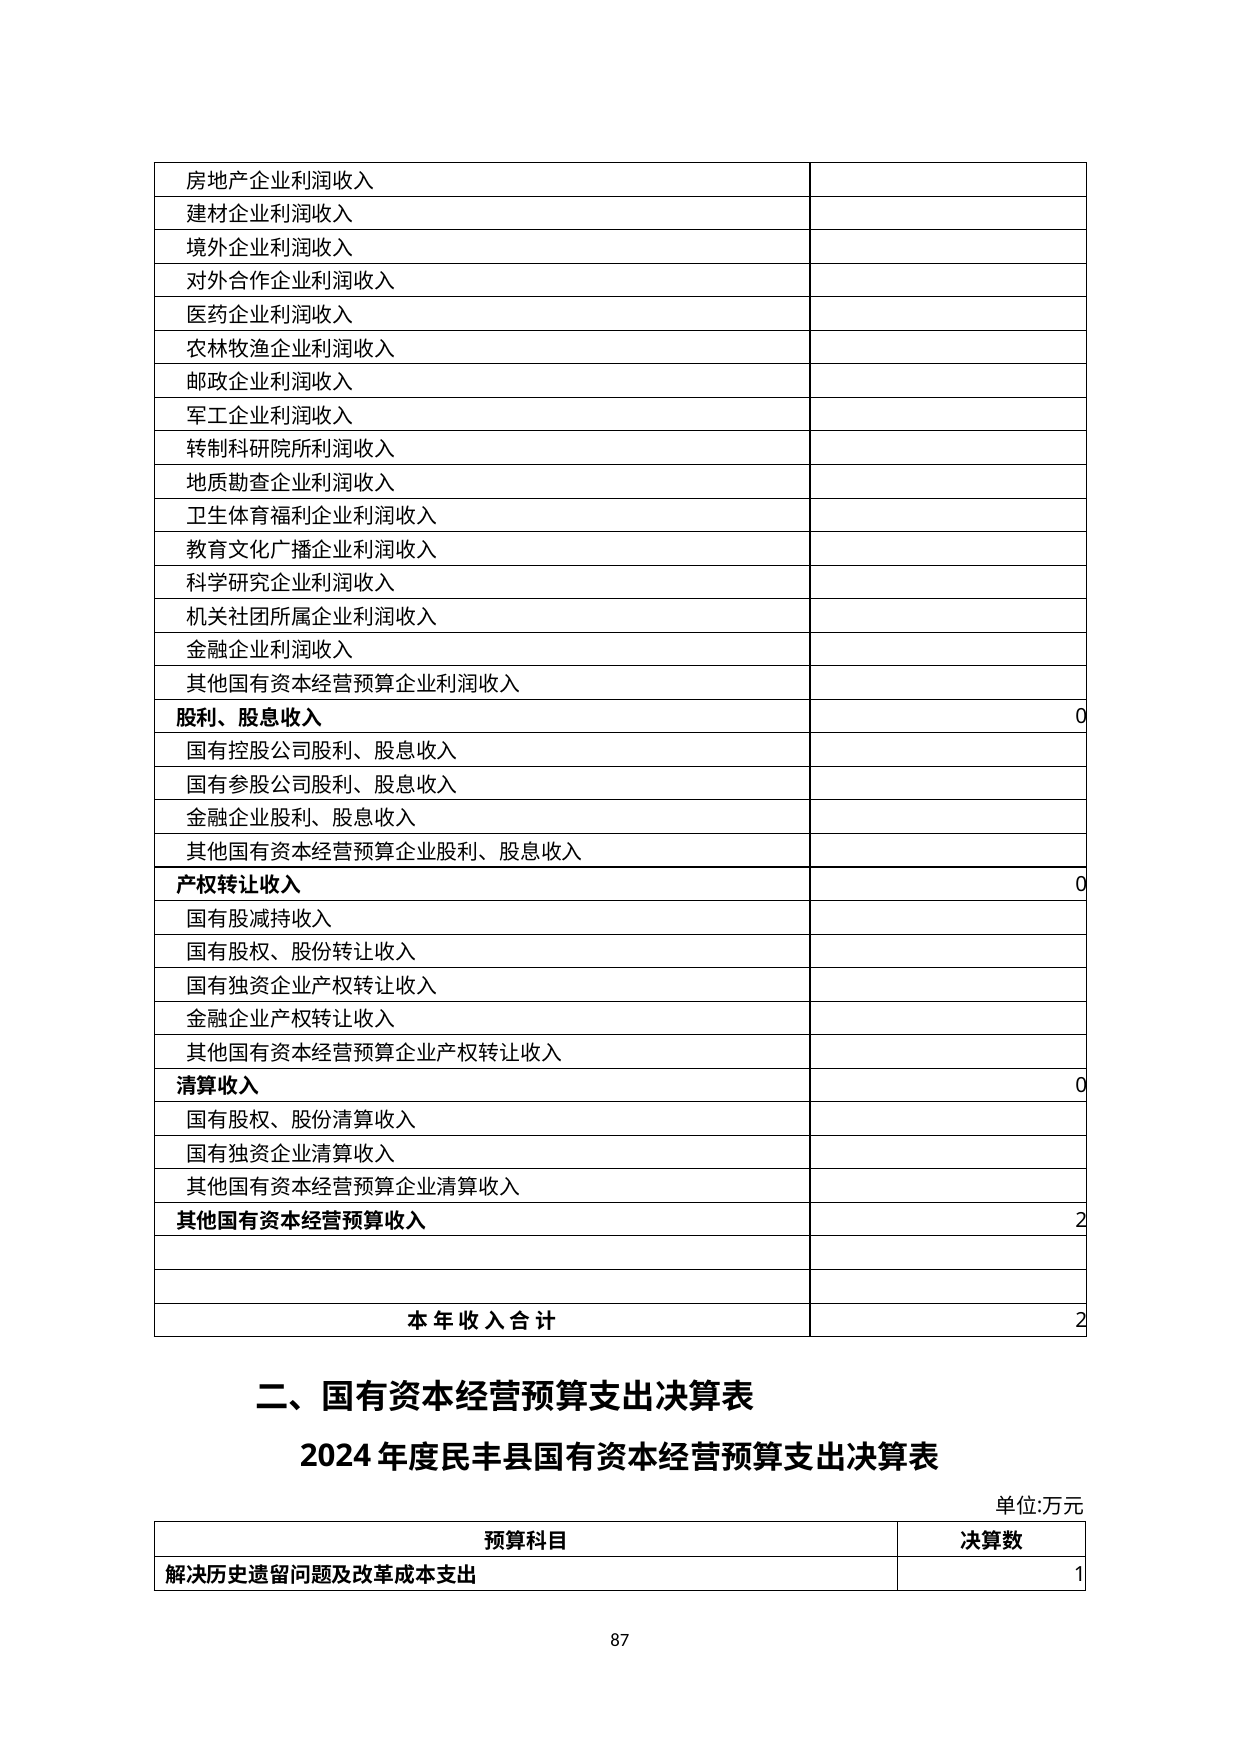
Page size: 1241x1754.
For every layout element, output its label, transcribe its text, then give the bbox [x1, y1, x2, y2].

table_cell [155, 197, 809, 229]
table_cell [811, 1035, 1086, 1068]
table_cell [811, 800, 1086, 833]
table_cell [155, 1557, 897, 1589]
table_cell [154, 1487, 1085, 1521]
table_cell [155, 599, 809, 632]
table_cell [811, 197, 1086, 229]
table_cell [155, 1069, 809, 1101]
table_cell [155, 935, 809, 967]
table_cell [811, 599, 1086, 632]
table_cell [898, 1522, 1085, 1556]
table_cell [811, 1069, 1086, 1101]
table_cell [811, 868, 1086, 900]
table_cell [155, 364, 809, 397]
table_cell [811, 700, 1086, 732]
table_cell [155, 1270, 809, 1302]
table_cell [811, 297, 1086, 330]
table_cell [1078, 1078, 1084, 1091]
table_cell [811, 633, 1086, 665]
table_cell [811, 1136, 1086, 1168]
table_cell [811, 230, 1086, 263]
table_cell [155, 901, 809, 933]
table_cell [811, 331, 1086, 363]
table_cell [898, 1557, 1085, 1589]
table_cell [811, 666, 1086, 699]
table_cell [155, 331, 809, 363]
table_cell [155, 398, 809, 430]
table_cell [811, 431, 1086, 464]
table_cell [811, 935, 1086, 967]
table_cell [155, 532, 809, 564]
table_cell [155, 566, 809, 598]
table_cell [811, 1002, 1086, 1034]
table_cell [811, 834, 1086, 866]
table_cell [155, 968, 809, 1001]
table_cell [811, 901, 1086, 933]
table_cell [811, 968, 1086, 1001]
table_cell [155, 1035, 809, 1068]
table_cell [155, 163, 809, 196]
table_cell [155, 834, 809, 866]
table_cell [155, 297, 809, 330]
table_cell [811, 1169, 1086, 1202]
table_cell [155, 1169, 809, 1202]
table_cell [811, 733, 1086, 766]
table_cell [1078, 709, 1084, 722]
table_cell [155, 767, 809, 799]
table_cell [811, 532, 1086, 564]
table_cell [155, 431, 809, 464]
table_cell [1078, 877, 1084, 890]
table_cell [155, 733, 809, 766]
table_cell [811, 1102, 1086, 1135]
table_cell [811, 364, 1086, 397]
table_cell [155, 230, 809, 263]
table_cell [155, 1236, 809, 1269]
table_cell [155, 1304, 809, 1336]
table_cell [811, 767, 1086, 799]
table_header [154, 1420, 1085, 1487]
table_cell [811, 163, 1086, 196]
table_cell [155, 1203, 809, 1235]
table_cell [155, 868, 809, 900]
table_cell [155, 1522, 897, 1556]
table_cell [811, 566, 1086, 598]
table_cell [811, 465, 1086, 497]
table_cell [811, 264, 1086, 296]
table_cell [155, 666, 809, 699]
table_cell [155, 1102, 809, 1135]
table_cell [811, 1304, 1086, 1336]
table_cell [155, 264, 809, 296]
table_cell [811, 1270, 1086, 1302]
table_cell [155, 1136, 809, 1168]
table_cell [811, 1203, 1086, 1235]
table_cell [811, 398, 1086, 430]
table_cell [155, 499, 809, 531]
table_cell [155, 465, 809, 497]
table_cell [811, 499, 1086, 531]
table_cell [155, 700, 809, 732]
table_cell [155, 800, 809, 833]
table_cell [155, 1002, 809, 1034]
list 国有资本经营预算支出决算表 [188, 1362, 1052, 1420]
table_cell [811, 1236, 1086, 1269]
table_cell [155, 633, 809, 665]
